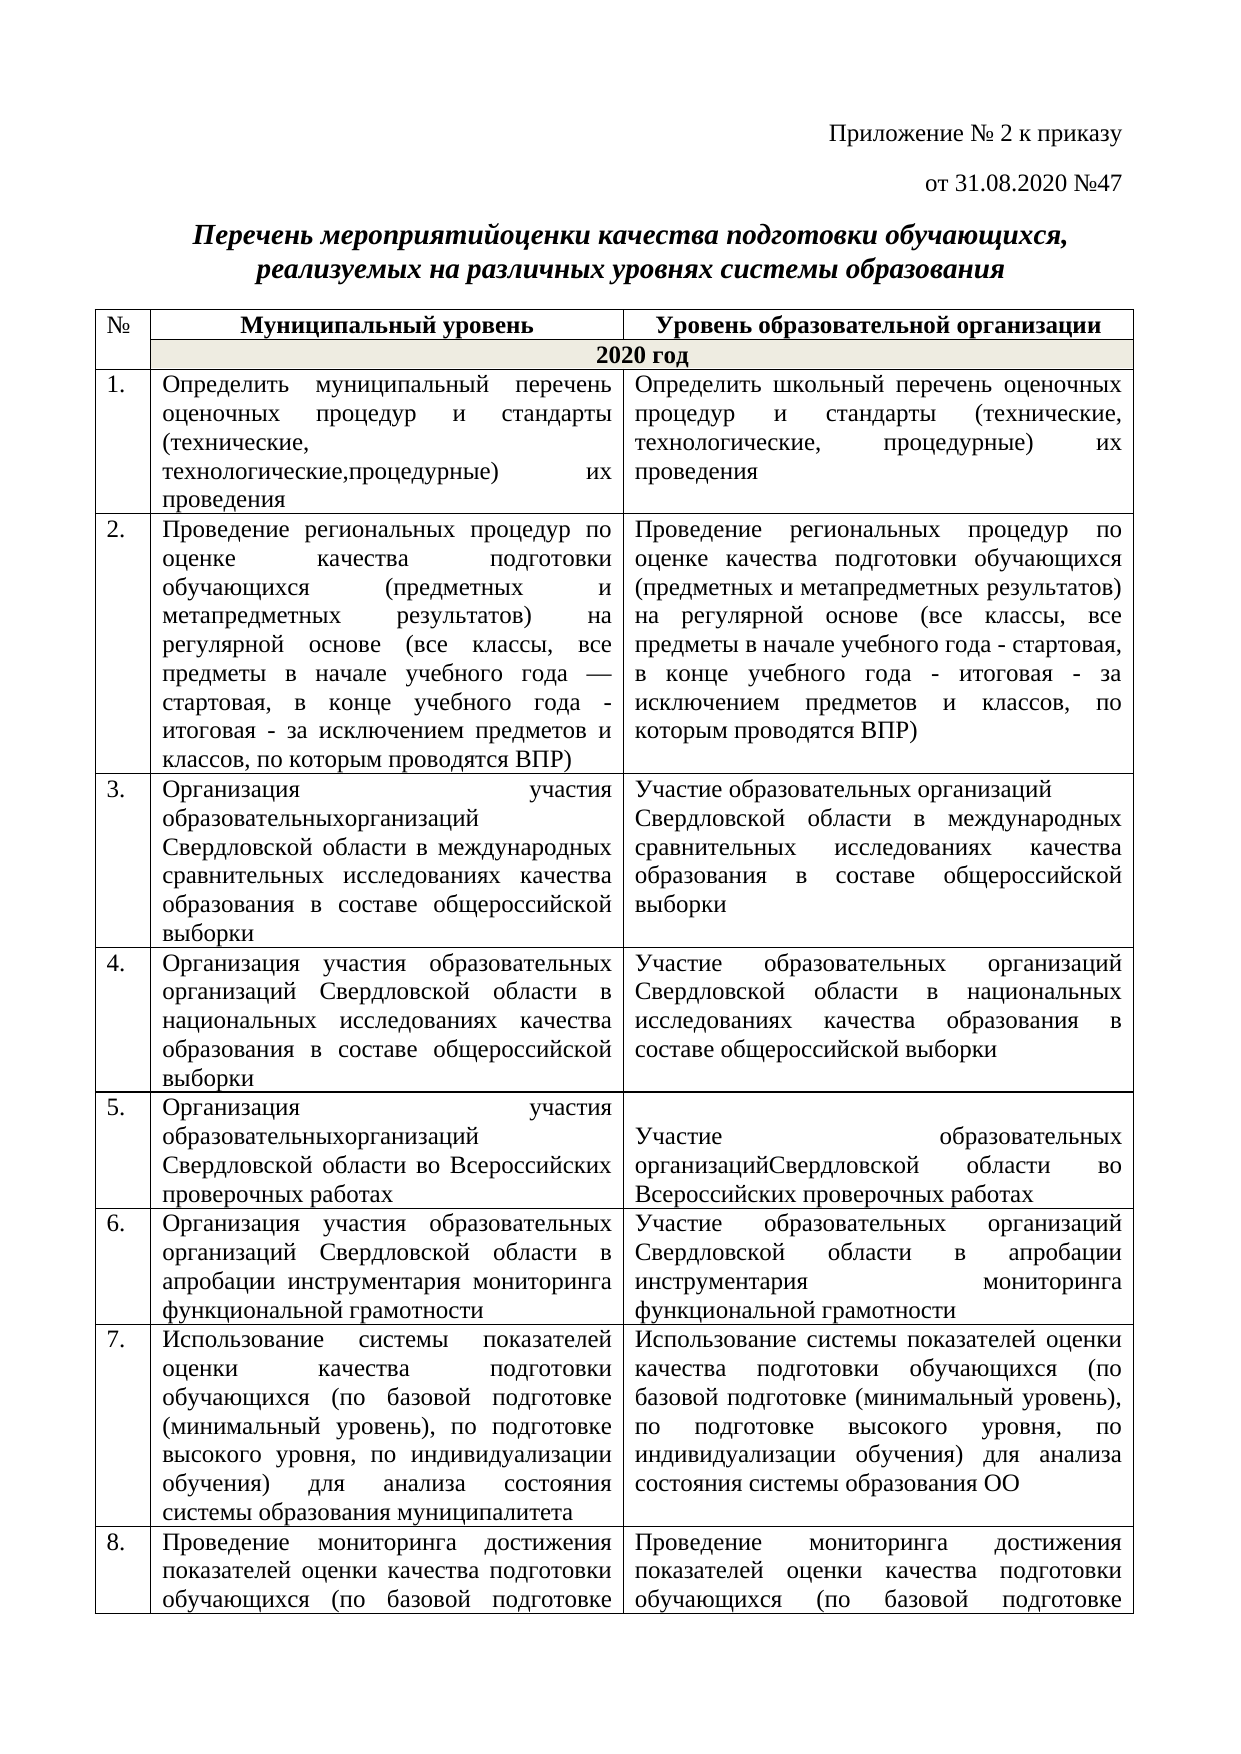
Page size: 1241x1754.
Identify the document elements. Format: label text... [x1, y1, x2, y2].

table_cell 2020 год [151, 340, 1133, 368]
table_header № [96, 310, 150, 368]
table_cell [151, 1527, 623, 1613]
table_cell [96, 1209, 150, 1323]
table_cell Использование системы показателей оценки качества подготовки обучающихся (по базовой подготовке (минимальный уровень), по подготовке высокого уровня, по индивидуализации обучения) для анализа состояния системы образования муниципалитета [151, 1325, 623, 1526]
table_cell Организация участия образовательныхорганизаций Свердловской области в международных сравнительных исследованиях качества образования в составе общероссийской выборки [151, 774, 623, 947]
table_cell Проведение региональных процедур по оценке качества подготовки обучающихся (предметных и метапредметных результатов) на регулярной основе (все классы, все предметы в начале учебного года - стартовая, в конце учебного года - итоговая - за исключением предметов и классов, по которым проводятся ВПР) [624, 514, 1133, 773]
table_cell Организация участия образовательных организаций Свердловской области в апробации инструментария мониторинга функциональной грамотности [151, 1209, 623, 1323]
table_cell Участие образовательных организаций Свердловской области в апробации инструментария мониторинга функциональной грамотности [624, 1209, 1133, 1323]
table_cell Использование системы показателей оценки качества подготовки обучающихся (по базовой подготовке (минимальный уровень), по подготовке высокого уровня, по индивидуализации обучения) для анализа состояния системы образования ОО [624, 1325, 1133, 1526]
text Перечень мероприятийоценки качества подготовки обучающихся, реализуемых на различных уровнях системы образования [140, 217, 1122, 284]
table_header Уровень образовательной организации [624, 310, 1133, 339]
table_cell Участие образовательных организаций Свердловской области в национальных исследованиях качества образования в составе общероссийской выборки [624, 948, 1133, 1091]
text Приложение № 2 к приказу [106, 118, 1122, 147]
table_cell Проведение региональных процедур по оценке качества подготовки обучающихся (предметных и метапредметных результатов) на регулярной основе (все классы, все предметы в начале учебного года — стартовая, в конце учебного года - итоговая - за исключением предметов и классов, по которым проводятся ВПР) [151, 514, 623, 773]
table_cell [96, 774, 150, 947]
table_cell [96, 1093, 150, 1207]
table_cell Определить муниципальный перечень оценочных процедур и стандарты (технические, технологические,процедурные) их проведения [151, 370, 623, 513]
table_cell [96, 1527, 150, 1613]
table_cell Участие образовательных организаций Свердловской области в международных сравнительных исследованиях качества образования в составе общероссийской выборки [624, 774, 1133, 947]
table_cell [624, 1527, 1133, 1613]
table_cell [96, 370, 150, 513]
table_cell [96, 948, 150, 1091]
table_cell Организация участия образовательныхорганизаций Свердловской области во Всероссийских проверочных работах [151, 1093, 623, 1207]
table_cell [96, 1325, 150, 1526]
table_header Муниципальный уровень [151, 310, 623, 339]
table_cell Определить школьный перечень оценочных процедур и стандарты (технические, технологические, процедурные) их проведения [624, 370, 1133, 513]
table_cell [96, 514, 150, 773]
table_cell Организация участия образовательных организаций Свердловской области в национальных исследованиях качества образования в составе общероссийской выборки [151, 948, 623, 1091]
text от 31.08.2020 №47 [106, 168, 1122, 196]
table_cell Участие образовательных организацийСвердловской области во Всероссийских проверочных работах [624, 1093, 1133, 1207]
